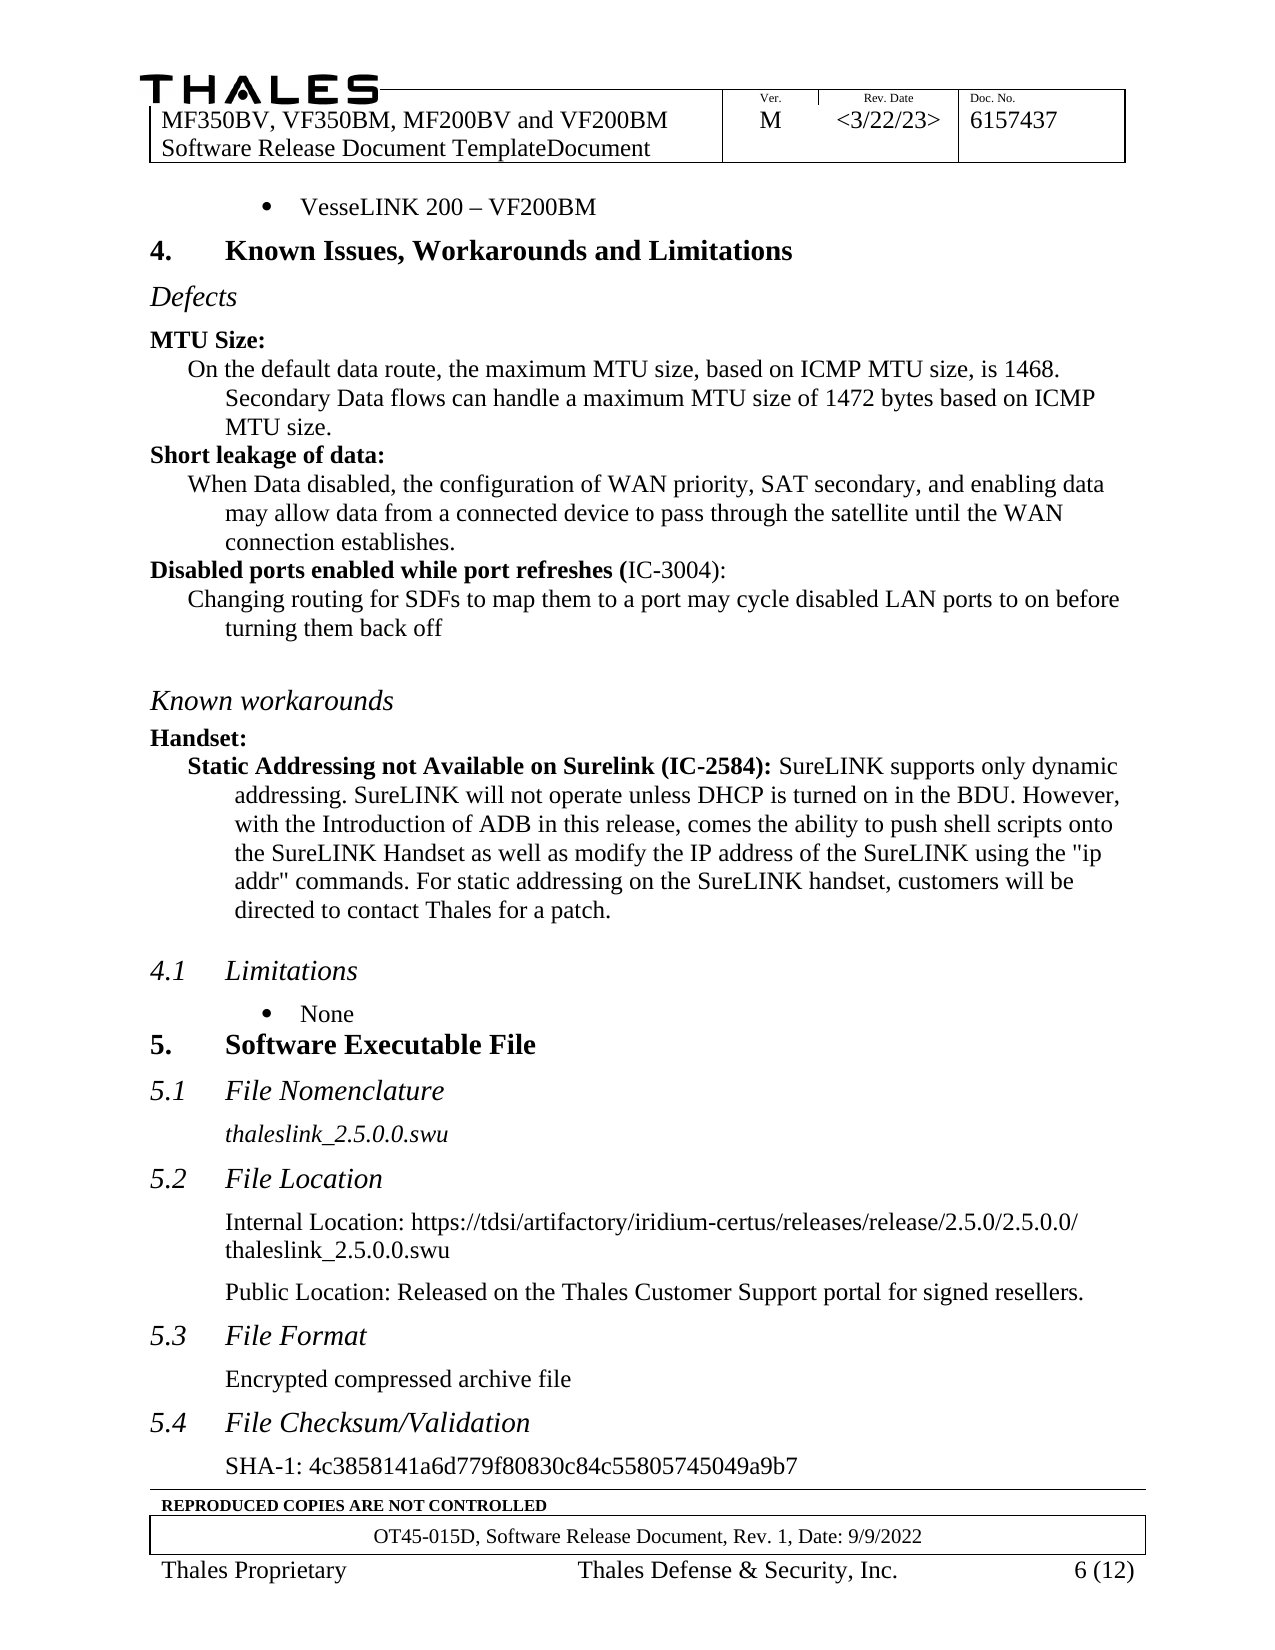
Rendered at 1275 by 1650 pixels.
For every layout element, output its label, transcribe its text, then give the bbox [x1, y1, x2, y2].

subtitle File Checksum/Validation [150, 1405, 1125, 1439]
subtitle File Location [150, 1161, 1125, 1194]
picture [136, 72, 380, 106]
text Static Addressing not Available on Surelink (IC-2584): SureLINK supports only dynamic addressing. SureLINK will not operate unless DHCP is turned on in the BDU. However, with the Introduction of ADB in this release, comes the ability to push shell scripts onto the SureLINK Handset as well as modify the IP address of the SureLINK using the "ip addr" commands. For static addressing on the SureLINK handset, customers will be directed to contact Thales for a patch. [187, 751, 1125, 924]
text thaleslink_2.5.0.0.swu [225, 1119, 1125, 1148]
subtitle Defects [150, 279, 1125, 313]
text Public Location: Released on the Thales Customer Support portal for signed resellers. [225, 1277, 1125, 1306]
text SHA-1: 4c3858141a6d779f80830c84c55805745049a9b7 [225, 1451, 1125, 1480]
subtitle File Nomenclature [150, 1073, 1125, 1107]
text MTU Size: [150, 325, 1125, 354]
text Changing routing for SDFs to map them to a port may cycle disabled LAN ports to on before turning them back off [187, 584, 1125, 642]
text Encrypted compressed archive file [225, 1364, 1125, 1393]
text Disabled ports enabled while port refreshes (IC-3004): [150, 555, 1125, 584]
subtitle Limitations [150, 953, 1125, 986]
subtitle File Format [150, 1318, 1125, 1352]
list VesseLINK 200 – VF200BM [262, 192, 1125, 221]
text On the default data route, the maximum MTU size, based on ICMP MTU size, is 1468. Secondary Data flows can handle a maximum MTU size of 1472 bytes based on ICMP MTU size. [187, 354, 1125, 440]
text Short leakage of data: [150, 440, 1125, 469]
text When Data disabled, the configuration of WAN priority, SAT secondary, and enabling data may allow data from a connected device to pass through the satellite until the WAN connection establishes. [187, 469, 1125, 555]
subtitle Software Executable File [150, 1027, 1125, 1061]
text Internal Location: https://tdsi/artifactory/iridium-certus/releases/release/2.5.0/2.5.0.0/thaleslink_2.5.0.0.swu [225, 1207, 1125, 1264]
subtitle Known workarounds [150, 683, 1125, 716]
text Handset: [150, 723, 1125, 751]
subtitle Known Issues, Workarounds and Limitations [150, 233, 1125, 267]
list None [262, 999, 1125, 1027]
